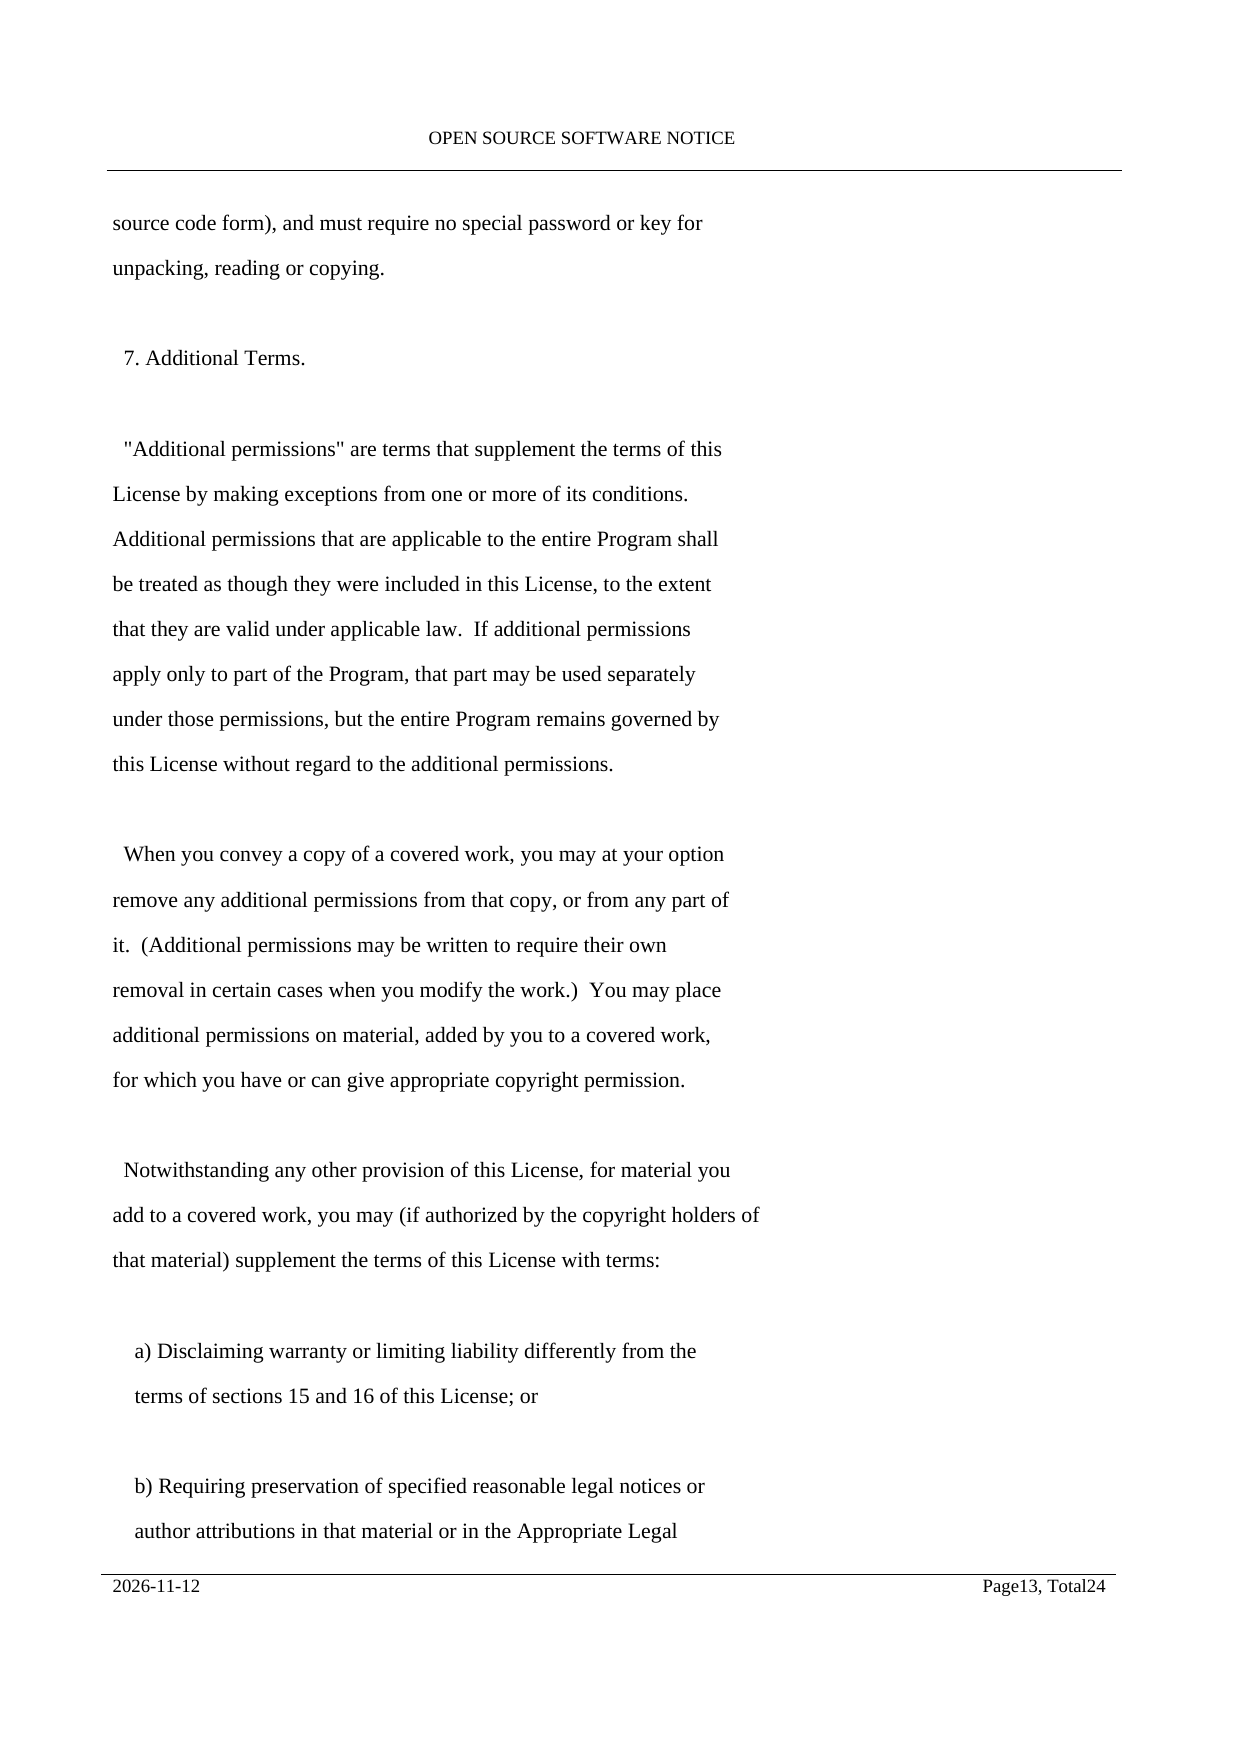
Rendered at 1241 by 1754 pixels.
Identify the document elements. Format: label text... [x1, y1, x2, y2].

text removal in certain cases when you modify the work.) You may place [112, 973, 1128, 1006]
text that they are valid under applicable law. If additional permissions [112, 612, 1128, 645]
text When you convey a copy of a covered work, you may at your option [112, 838, 1128, 870]
text b) Requiring preservation of specified reasonable legal notices or [112, 1469, 1128, 1502]
text apply only to part of the Program, that part may be used separately [112, 657, 1128, 690]
text add to a covered work, you may (if authorized by the copyright holders of [112, 1199, 1128, 1231]
text unpacking, reading or copying. [112, 251, 1128, 284]
text "Additional permissions" are terms that supplement the terms of this [112, 432, 1128, 464]
text a) Disclaiming warranty or limiting liability differently from the [112, 1334, 1128, 1366]
text source code form), and must require no special password or key for [112, 206, 1128, 239]
text for which you have or can give appropriate copyright permission. [112, 1063, 1128, 1096]
text 7. Additional Terms. [112, 342, 1128, 374]
text Additional permissions that are applicable to the entire Program shall [112, 522, 1128, 554]
text that material) supplement the terms of this License with terms: [112, 1244, 1128, 1276]
text be treated as though they were included in this License, to the extent [112, 567, 1128, 600]
text License by making exceptions from one or more of its conditions. [112, 477, 1128, 509]
text additional permissions on material, added by you to a covered work, [112, 1018, 1128, 1051]
text terms of sections 15 and 16 of this License; or [112, 1379, 1128, 1412]
text this License without regard to the additional permissions. [112, 748, 1128, 780]
text remove any additional permissions from that copy, or from any part of [112, 883, 1128, 915]
text under those permissions, but the entire Program remains governed by [112, 702, 1128, 735]
text Notwithstanding any other provision of this License, for material you [112, 1153, 1128, 1186]
text author attributions in that material or in the Appropriate Legal [112, 1514, 1128, 1547]
text it. (Additional permissions may be written to require their own [112, 928, 1128, 961]
